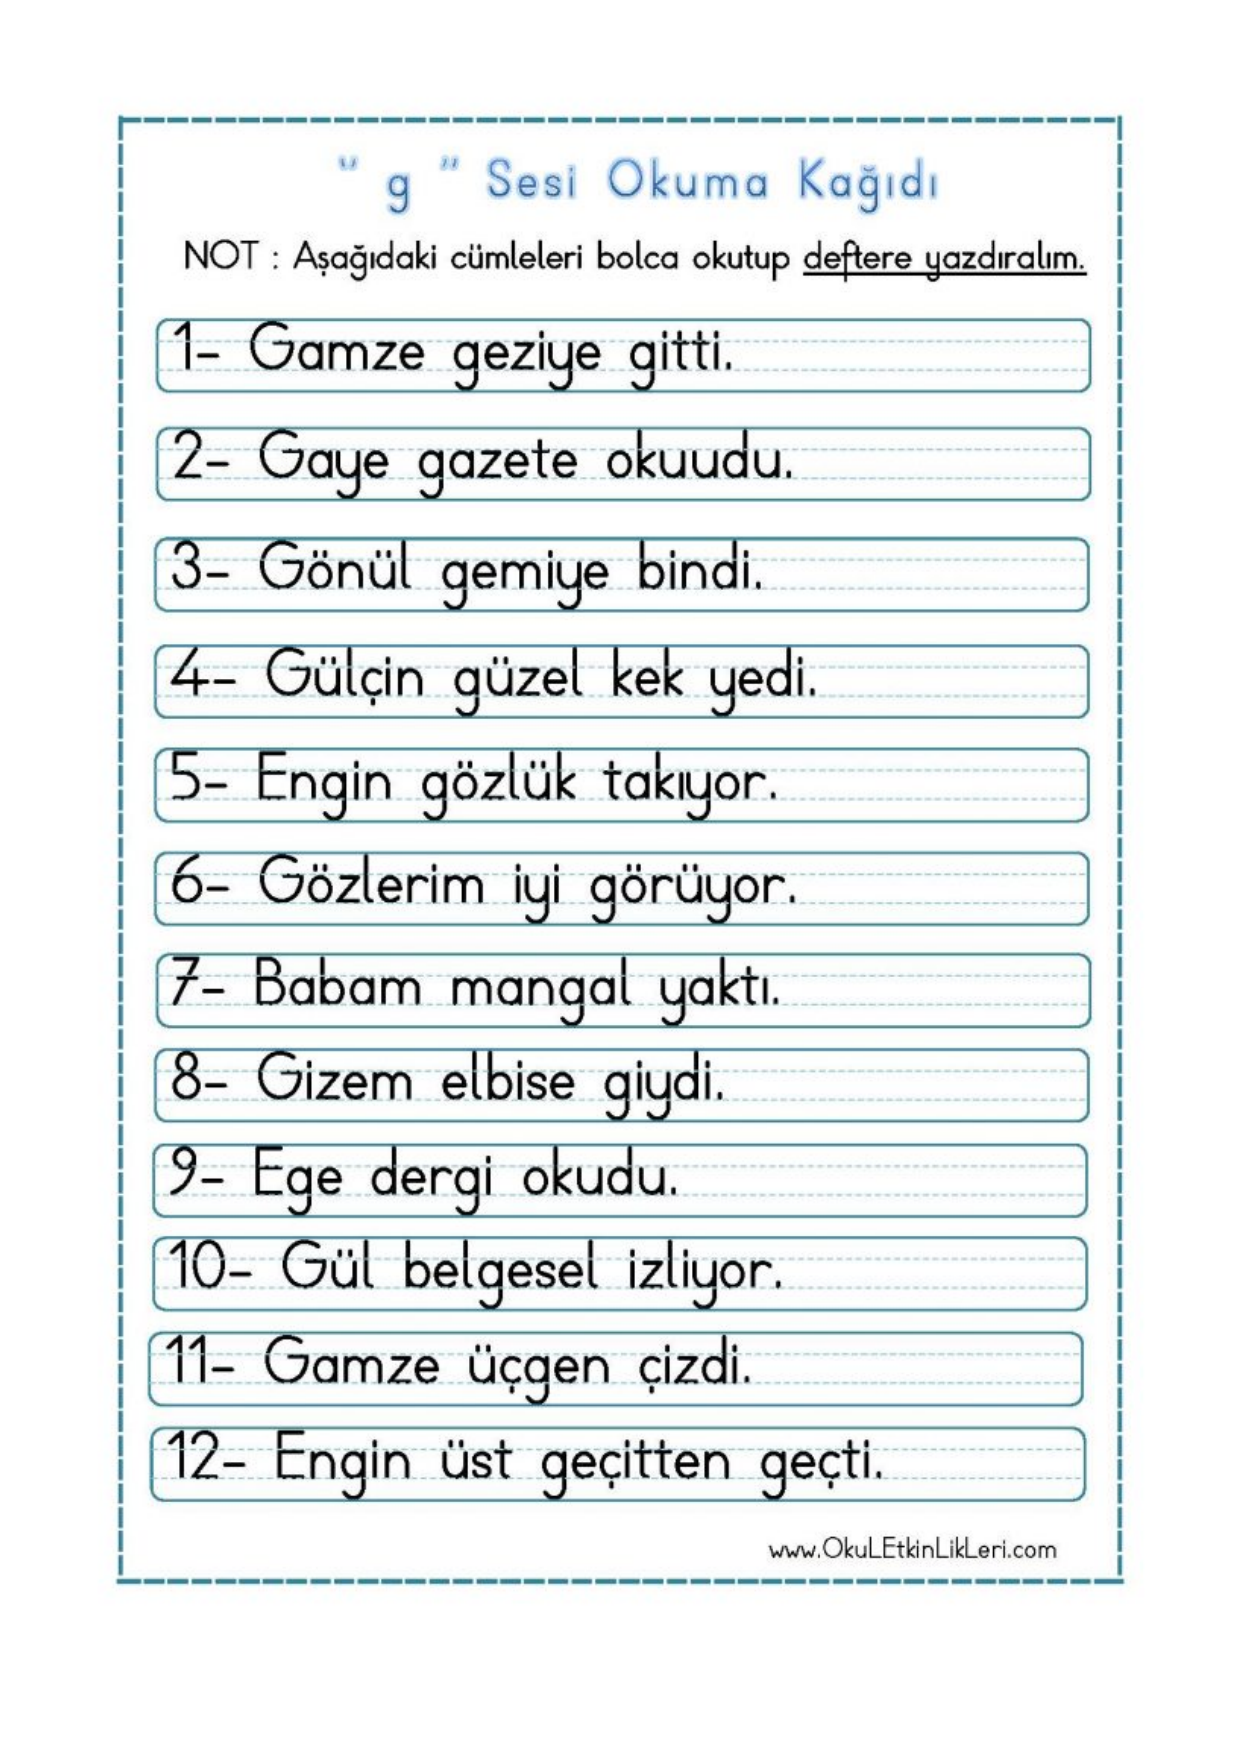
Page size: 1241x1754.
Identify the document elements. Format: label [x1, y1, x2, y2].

picture [75, 75, 1166, 1628]
